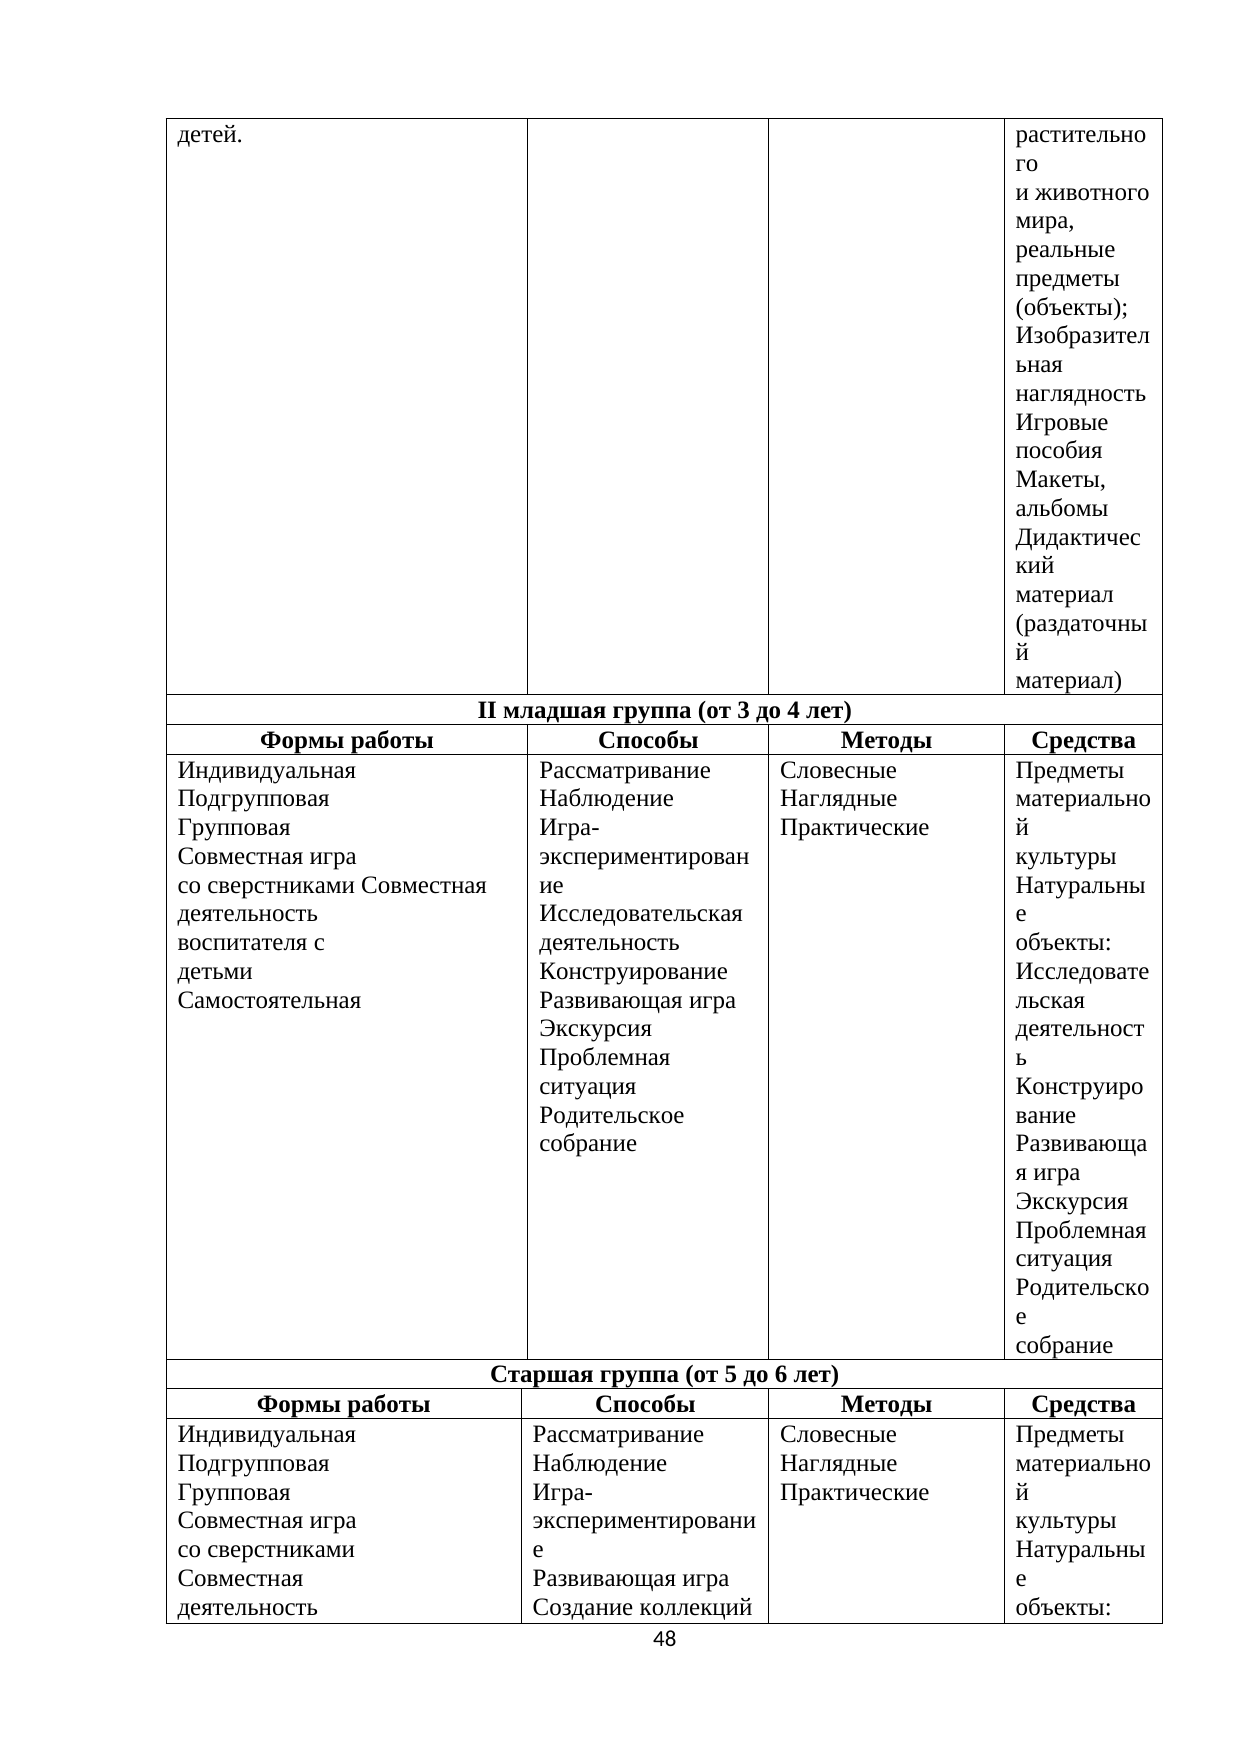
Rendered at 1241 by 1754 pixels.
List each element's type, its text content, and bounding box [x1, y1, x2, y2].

table_cell Индивидуальная Подгрупповая Групповая Совместная игра со сверстниками Совместная деятельность воспитателя с детьми Самостоятельная [167, 755, 527, 1358]
table_cell Старшая группа (от 5 до 6 лет) [167, 1360, 1162, 1388]
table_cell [769, 119, 1004, 694]
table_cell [167, 1419, 521, 1623]
table_cell Способы [528, 725, 768, 754]
table_cell Предметы материальной культуры Натуральные объекты: Исследовательская деятельность Конструирование Развивающая игра Экскурсия Проблемная ситуация Родительское собрание [1005, 755, 1162, 1358]
table_cell Формы работы [167, 1389, 521, 1418]
table_cell Способы [522, 1389, 768, 1418]
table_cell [528, 119, 768, 694]
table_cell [1005, 1419, 1162, 1623]
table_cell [522, 1419, 768, 1623]
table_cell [769, 1419, 1004, 1623]
table_cell Рассматривание Наблюдение Игра- экспериментирование Исследовательская деятельность Конструирование Развивающая игра Экскурсия Проблемная ситуация Родительское собрание [528, 755, 768, 1358]
table_cell Методы [769, 1389, 1004, 1418]
table_cell Средства [1005, 725, 1162, 754]
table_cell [167, 119, 527, 694]
table_cell Средства [1005, 1389, 1162, 1418]
table_cell II младшая группа (от 3 до 4 лет) [167, 695, 1162, 724]
table_cell Методы [769, 725, 1004, 754]
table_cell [1005, 119, 1162, 694]
table_cell Формы работы [167, 725, 527, 754]
table_cell Словесные Наглядные Практические [769, 755, 1004, 1358]
